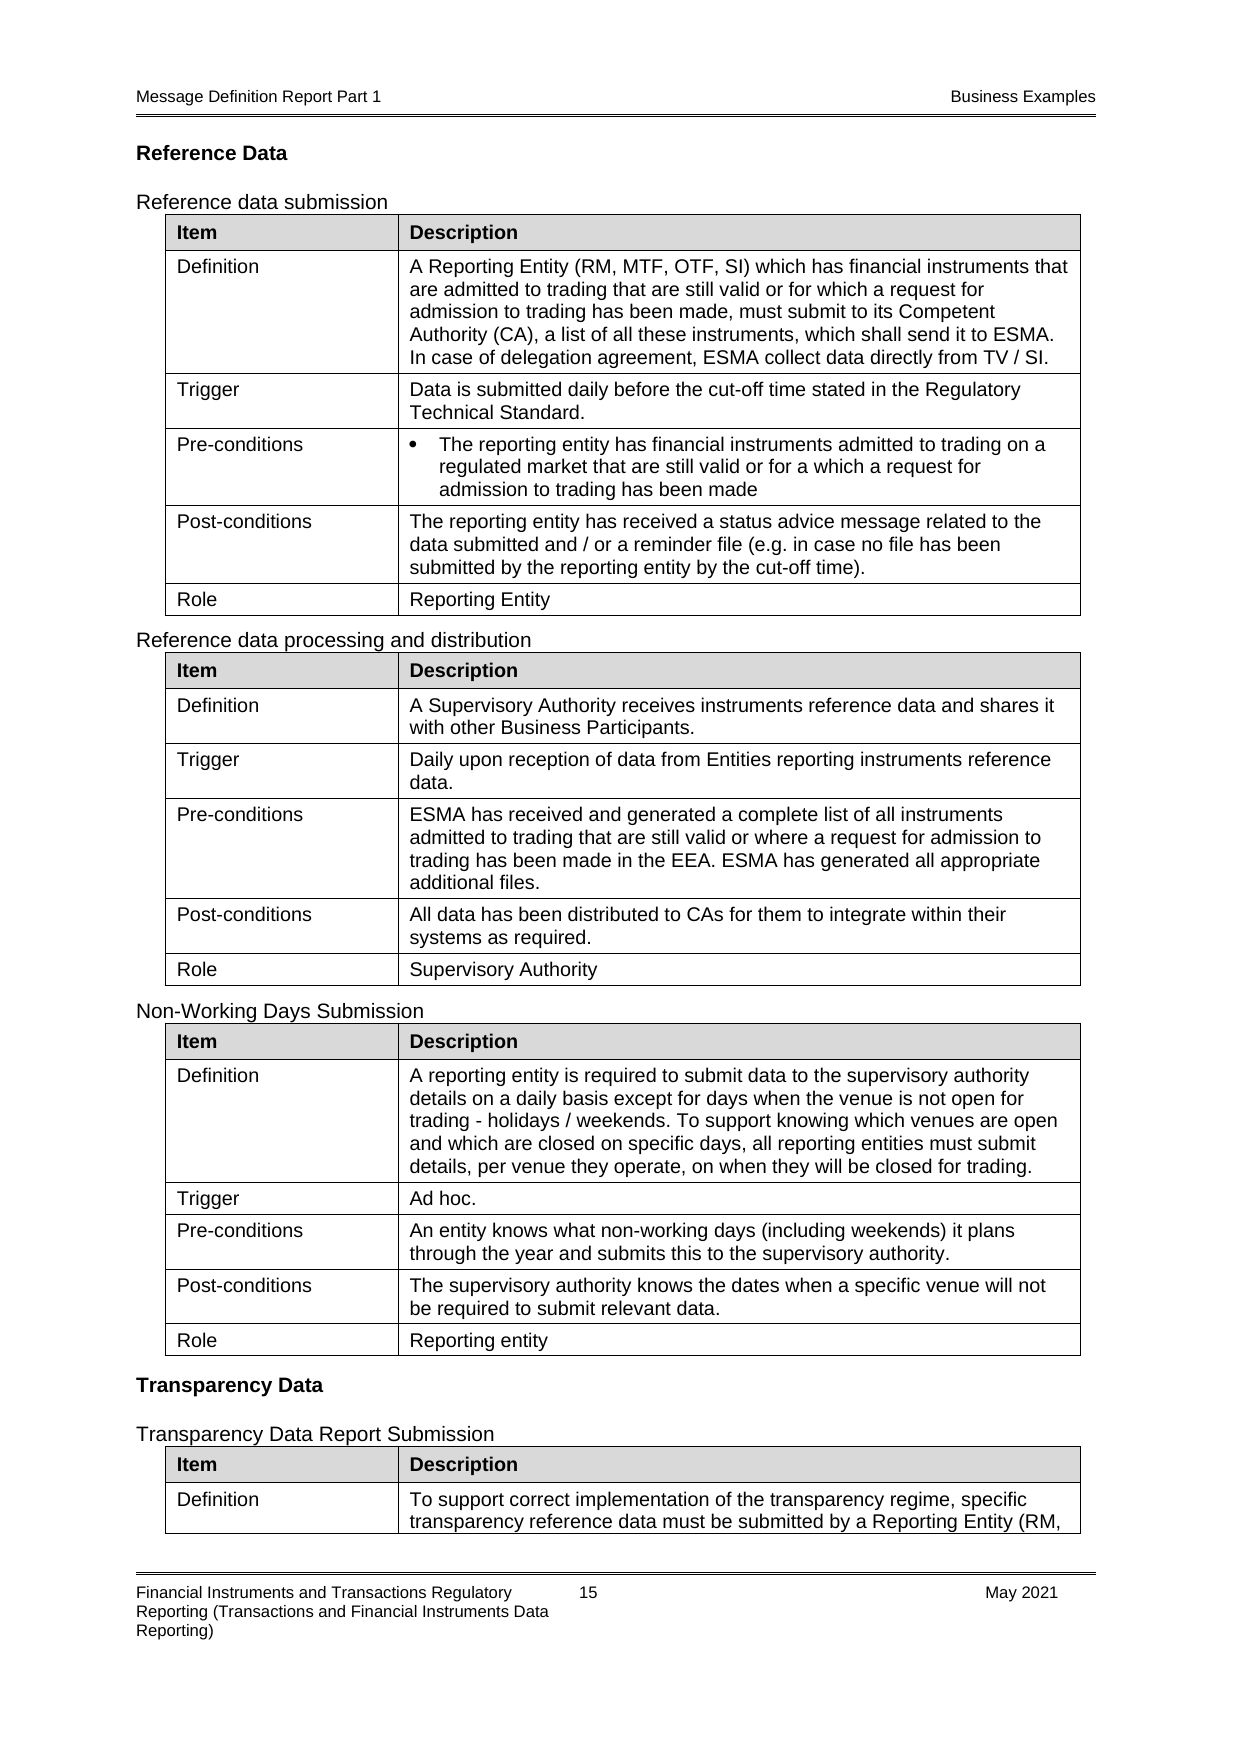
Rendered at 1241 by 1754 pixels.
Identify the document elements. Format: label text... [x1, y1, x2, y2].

table_header Description [399, 653, 1080, 688]
table_header Item [166, 1447, 398, 1482]
table_cell Post-conditions [166, 899, 398, 953]
table_cell Trigger [166, 1183, 398, 1214]
table_header Item [166, 215, 398, 250]
table_header Item [166, 653, 398, 688]
table_cell Definition [166, 1483, 398, 1533]
text Transparency Data [136, 1373, 1104, 1397]
table_cell An entity knows what non-working days (including weekends) it plans through the year and submits this to the supervisory authority. [399, 1215, 1080, 1268]
table_cell A Supervisory Authority receives instruments reference data and shares it with other Business Participants. [399, 689, 1080, 743]
table_cell Pre-conditions [166, 1215, 398, 1268]
table_cell The supervisory authority knows the dates when a specific venue will not be required to submit relevant data. [399, 1270, 1080, 1323]
table_cell ESMA has received and generated a complete list of all instruments admitted to trading that are still valid or where a request for admission to trading has been made in the EEA. ESMA has generated all appropriate additional files. [399, 799, 1080, 898]
text Non-Working Days Submission [136, 998, 1104, 1022]
table_header Description [399, 1024, 1080, 1059]
table_header Description [399, 215, 1080, 250]
table_cell Reporting entity [399, 1324, 1080, 1355]
table_cell Definition [166, 1060, 398, 1182]
table_cell Data is submitted daily before the cut-off time stated in the Regulatory Technical Standard. [399, 374, 1080, 427]
table_cell Daily upon reception of data from Entities reporting instruments reference data. [399, 744, 1080, 798]
table_cell Supervisory Authority [399, 954, 1080, 985]
table_cell All data has been distributed to CAs for them to integrate within their systems as required. [399, 899, 1080, 953]
table_cell Pre-conditions [166, 429, 398, 505]
table_cell Post-conditions [166, 506, 398, 582]
table_header Description [399, 1447, 1080, 1482]
table_cell The reporting entity has received a status advice message related to the data submitted and / or a reminder file (e.g. in case no file has been submitted by the reporting entity by the cut-off time). [399, 506, 1080, 582]
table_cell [399, 1483, 1080, 1533]
table_cell The reporting entity has financial instruments admitted to trading on a regulated market that are still valid or for a which a request for admission to trading has been made [399, 429, 1080, 505]
table_cell Definition [166, 689, 398, 743]
table_cell Definition [166, 251, 398, 373]
table_cell Role [166, 954, 398, 985]
text Reference data processing and distribution [136, 628, 1104, 652]
table_cell Trigger [166, 374, 398, 427]
table_cell Reporting Entity [399, 584, 1080, 614]
table_cell A reporting entity is required to submit data to the supervisory authority details on a daily basis except for days when the venue is not open for trading - holidays / weekends. To support knowing which venues are open and which are closed on specific days, all reporting entities must submit details, per venue they operate, on when they will be closed for trading. [399, 1060, 1080, 1182]
table_cell A Reporting Entity (RM, MTF, OTF, SI) which has financial instruments that are admitted to trading that are still valid or for which a request for admission to trading has been made, must submit to its Competent Authority (CA), a list of all these instruments, which shall send it to ESMA. In case of delegation agreement, ESMA collect data directly from TV / SI. [399, 251, 1080, 373]
text Reference data submission [136, 189, 1104, 213]
text Reference Data [136, 141, 1104, 164]
table_cell Role [166, 584, 398, 614]
text Transparency Data Report Submission [136, 1422, 1104, 1446]
table_cell Ad hoc. [399, 1183, 1080, 1214]
table_cell Pre-conditions [166, 799, 398, 898]
table_header Item [166, 1024, 398, 1059]
table_cell Post-conditions [166, 1270, 398, 1323]
table_cell Trigger [166, 744, 398, 798]
table_cell Role [166, 1324, 398, 1355]
